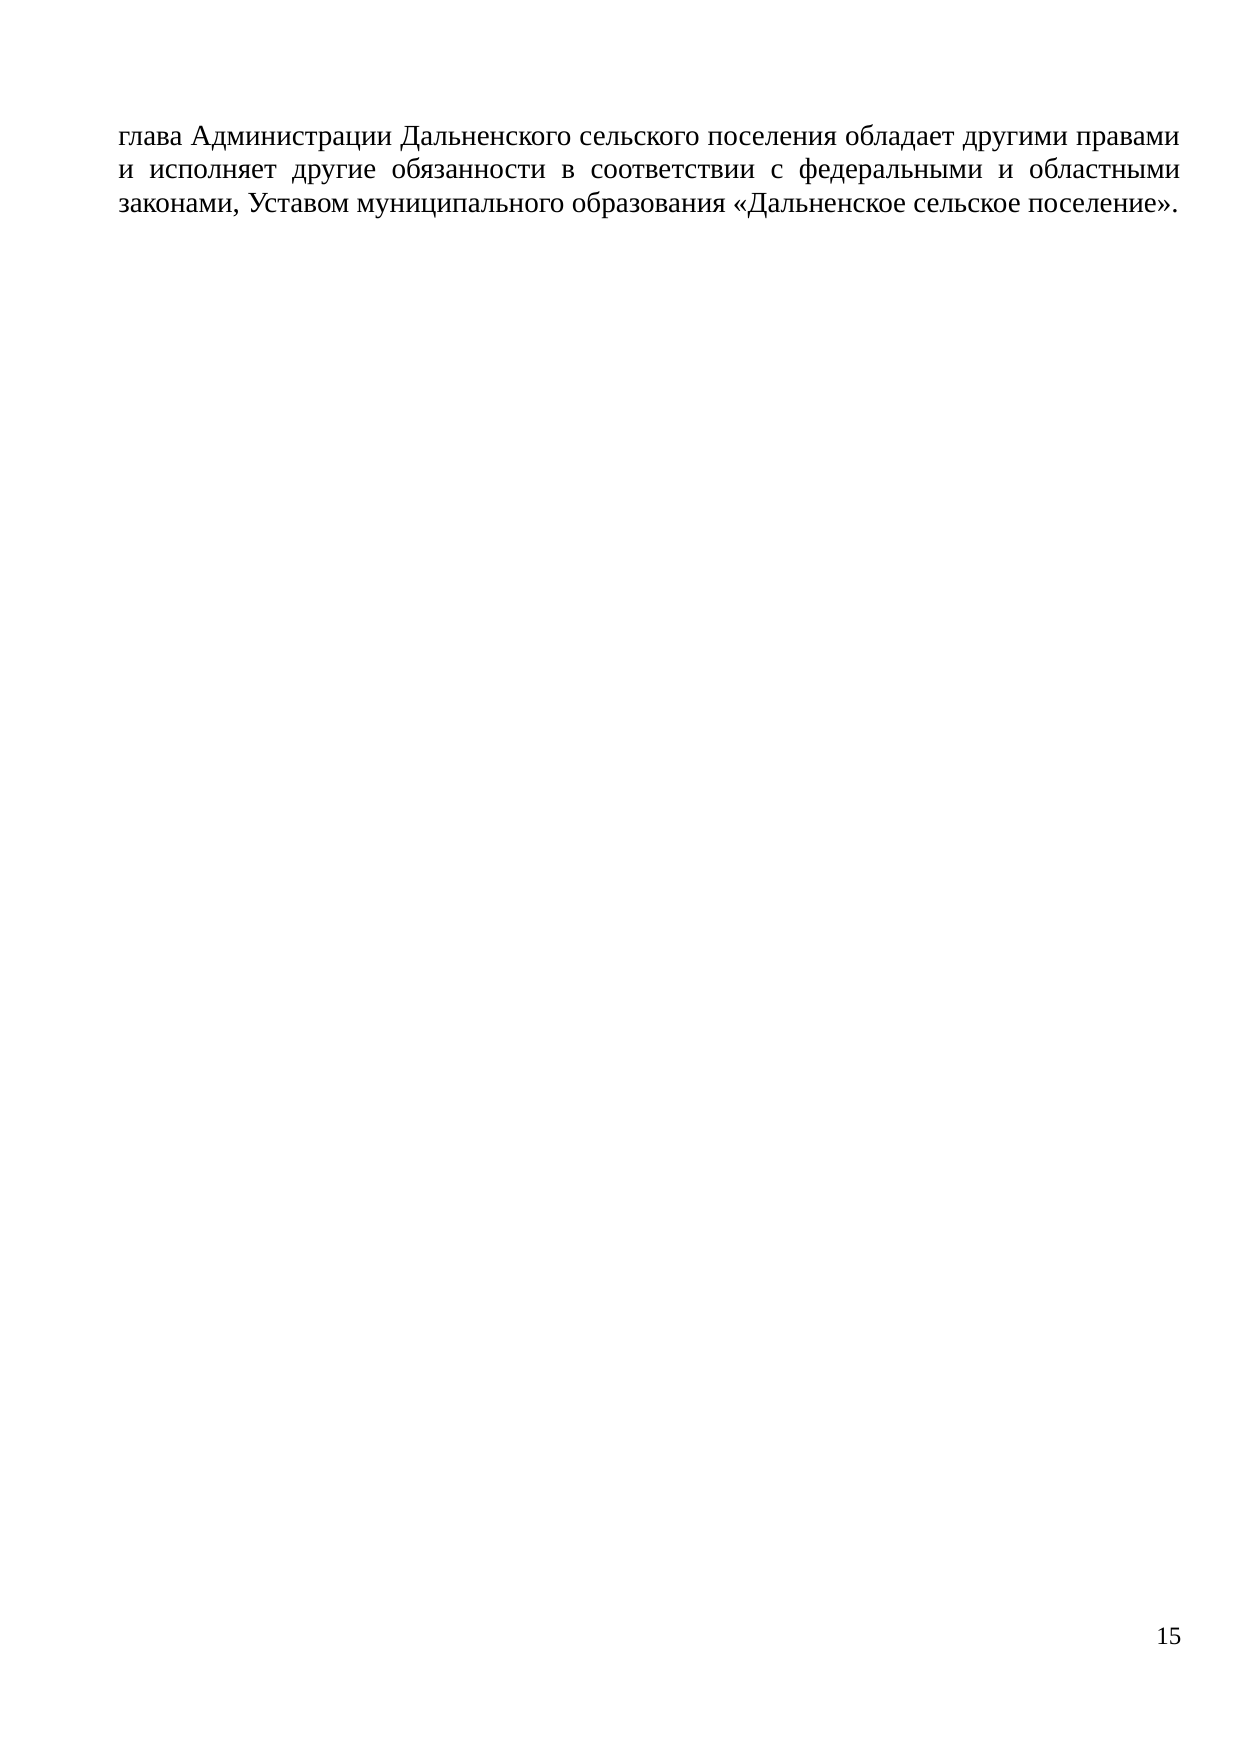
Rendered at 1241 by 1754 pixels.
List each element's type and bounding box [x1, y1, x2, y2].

text [118, 118, 1181, 219]
